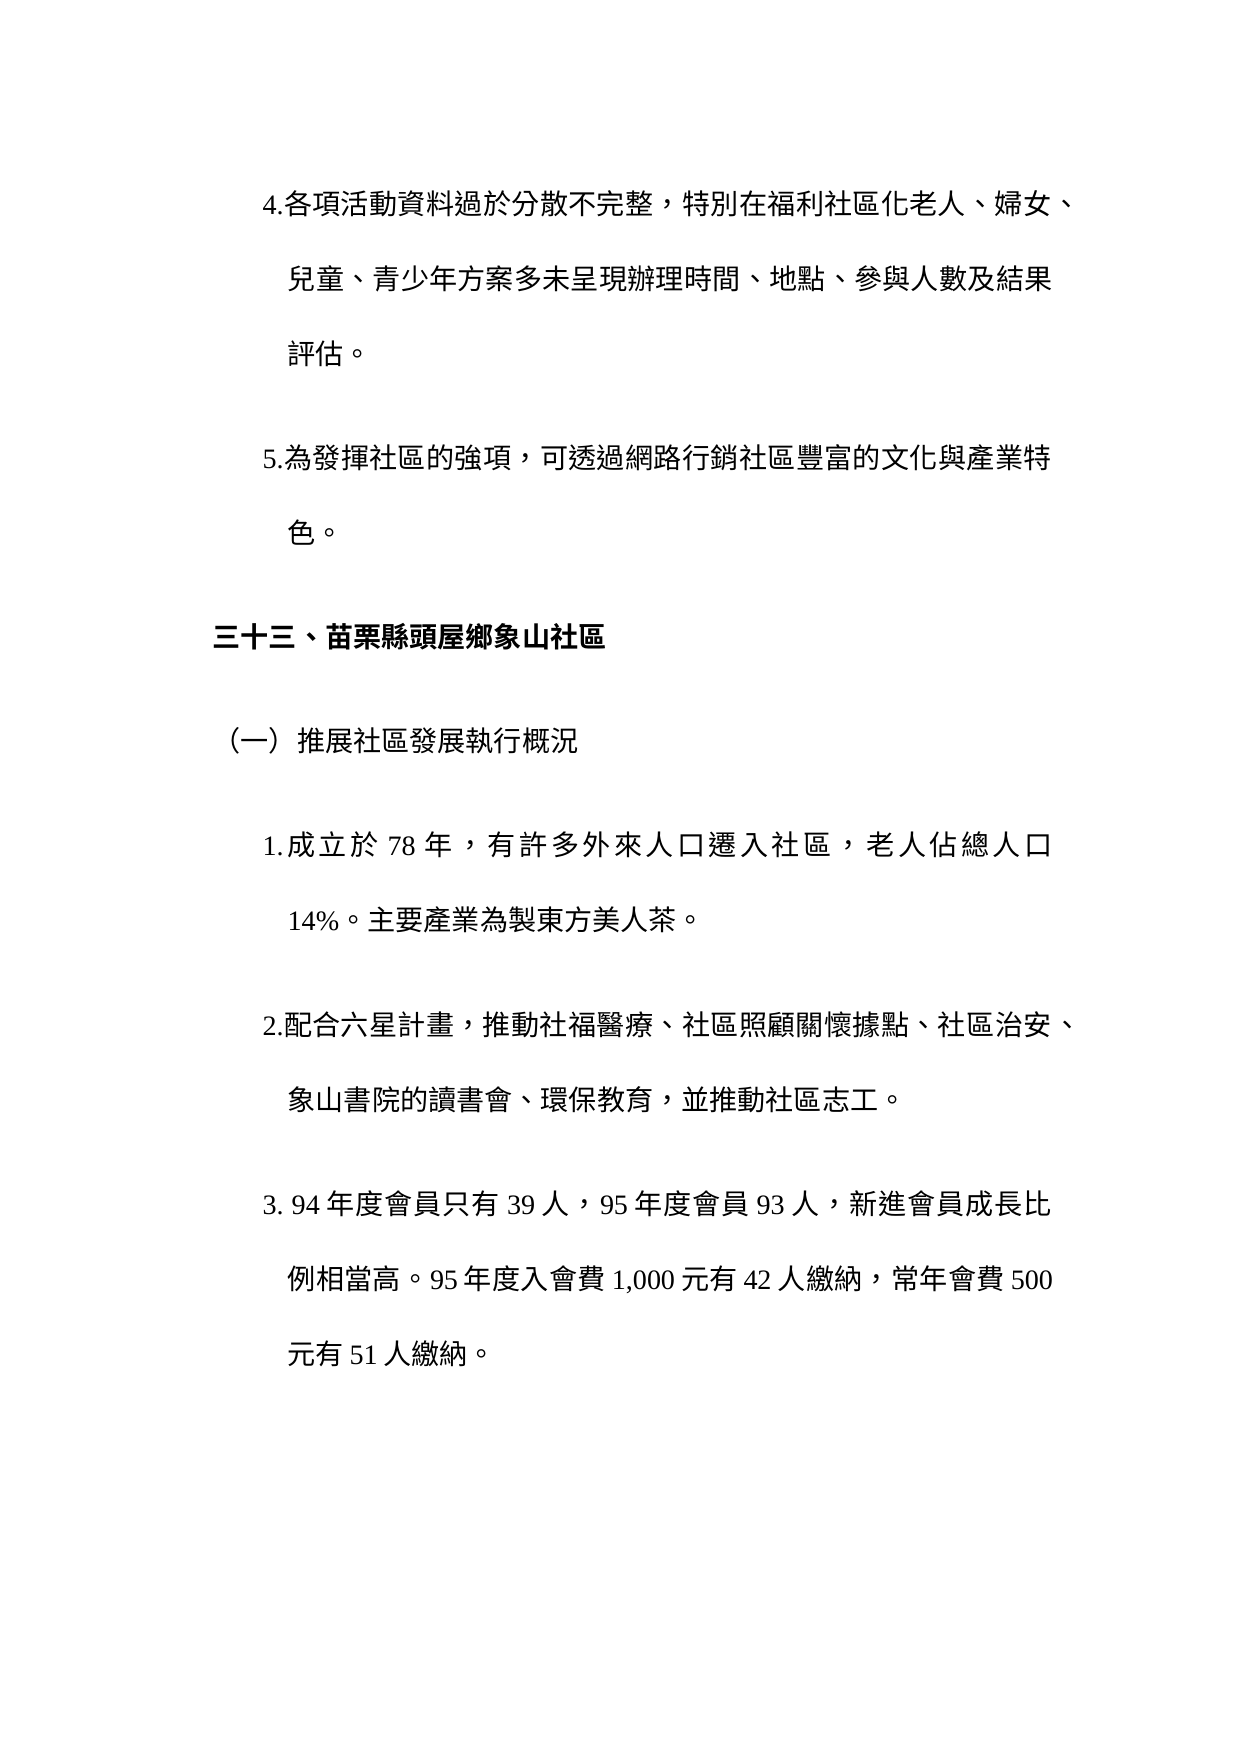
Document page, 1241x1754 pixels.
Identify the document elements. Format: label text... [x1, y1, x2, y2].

text 2.配合六星計畫，推動社福醫療、社區照顧關懷據點、社區治安、象山書院的讀書會、環保教育，並推動社區志工。 [262, 985, 1053, 1135]
text 3. 94年度會員只有39人，95年度會員93人，新進會員成長比例相當高。95年度入會費1,000元有42人繳納，常年會費500元有51人繳納。 [262, 1164, 1053, 1389]
text 5.為發揮社區的強項，可透過網路行銷社區豐富的文化與產業特色。 [262, 419, 1053, 569]
text 4.各項活動資料過於分散不完整，特別在福利社區化老人、婦女、兒童、青少年方案多未呈現辦理時間、地點、參與人數及結果評估。 [262, 164, 1053, 389]
text 三十三、苗栗縣頭屋鄉象山社區 [187, 598, 1053, 673]
text （一）推展社區發展執行概況 [187, 702, 1053, 777]
text 1.成立於78年，有許多外來人口遷入社區，老人佔總人口14%。主要產業為製東方美人茶。 [262, 806, 1053, 956]
